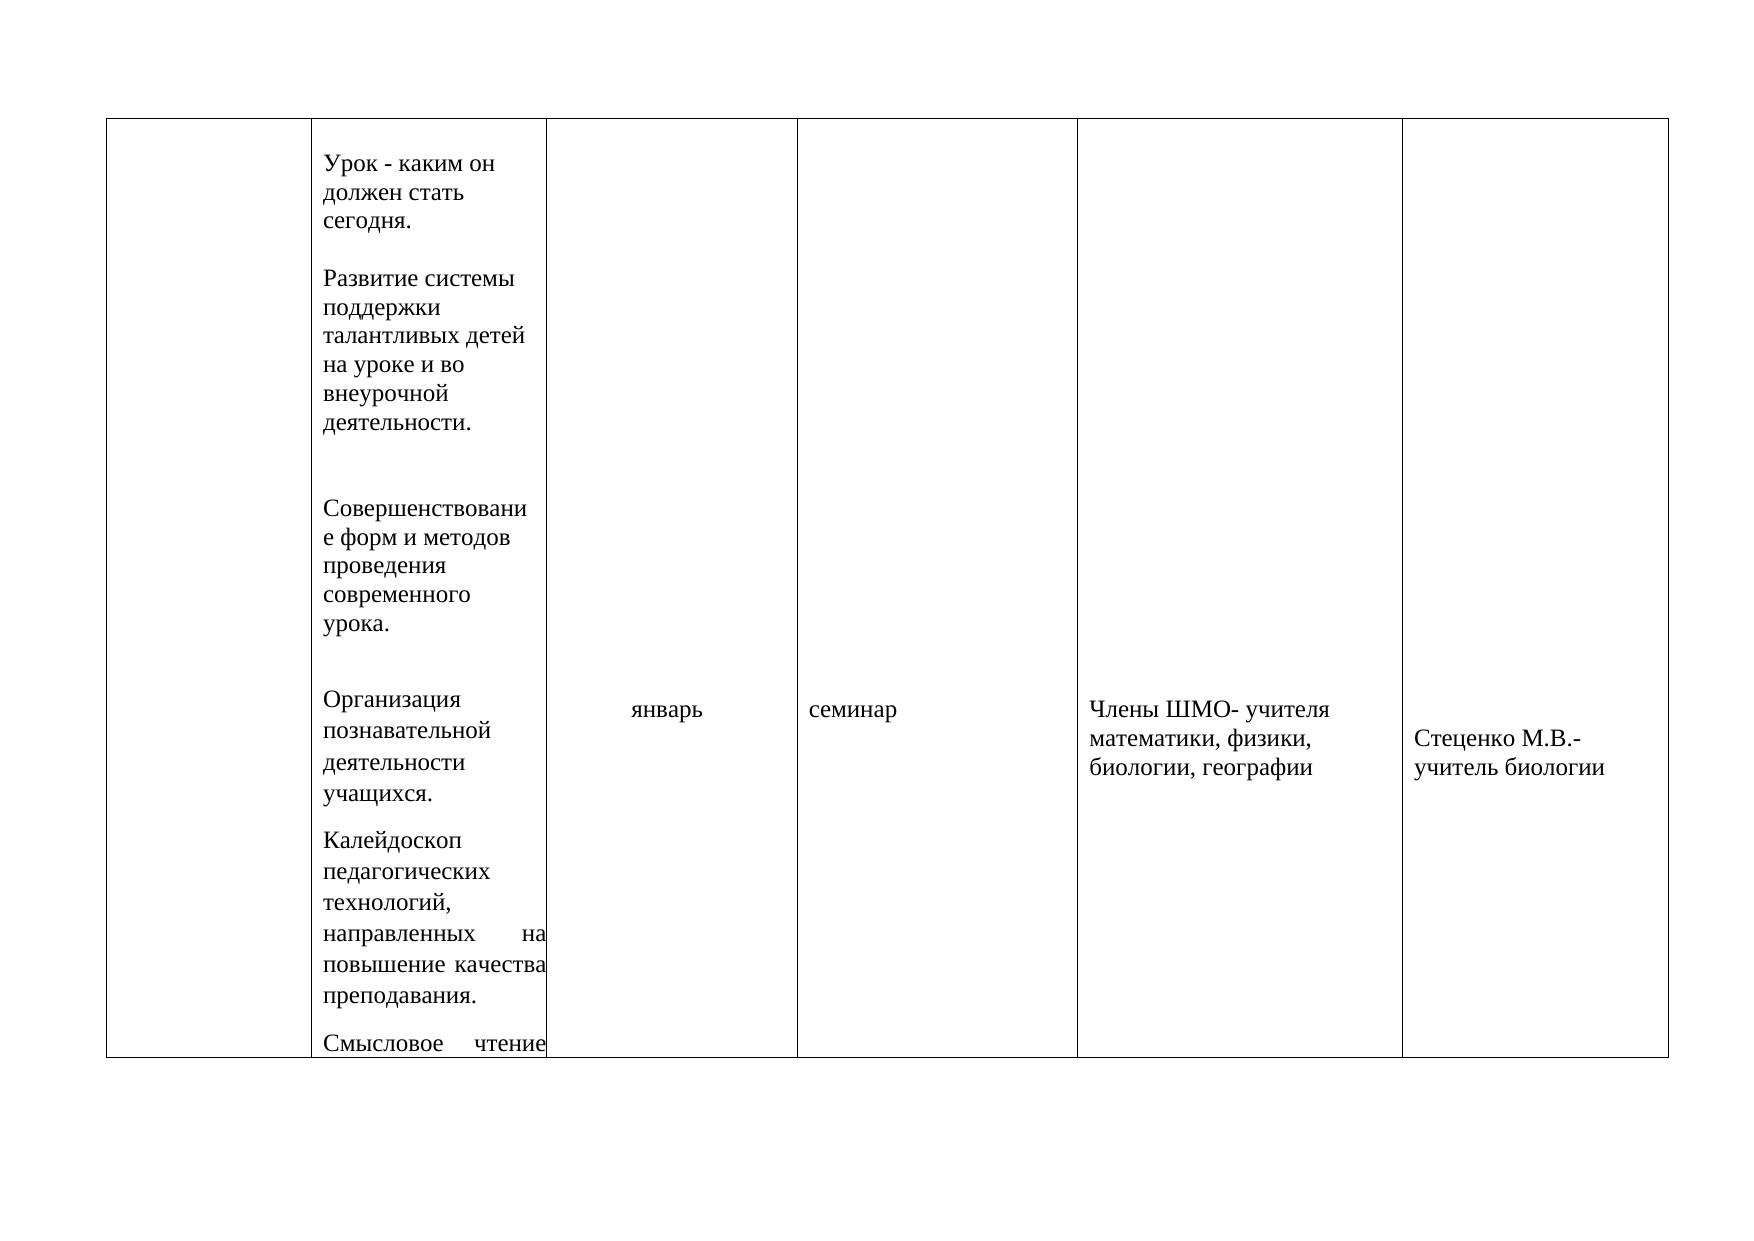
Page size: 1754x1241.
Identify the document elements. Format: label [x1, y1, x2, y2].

table_cell [798, 119, 1077, 1057]
table_cell [1078, 119, 1402, 1057]
table_cell [312, 119, 546, 1057]
table_cell [107, 119, 311, 1057]
table_cell [547, 119, 797, 1057]
table_cell [1403, 119, 1668, 1057]
